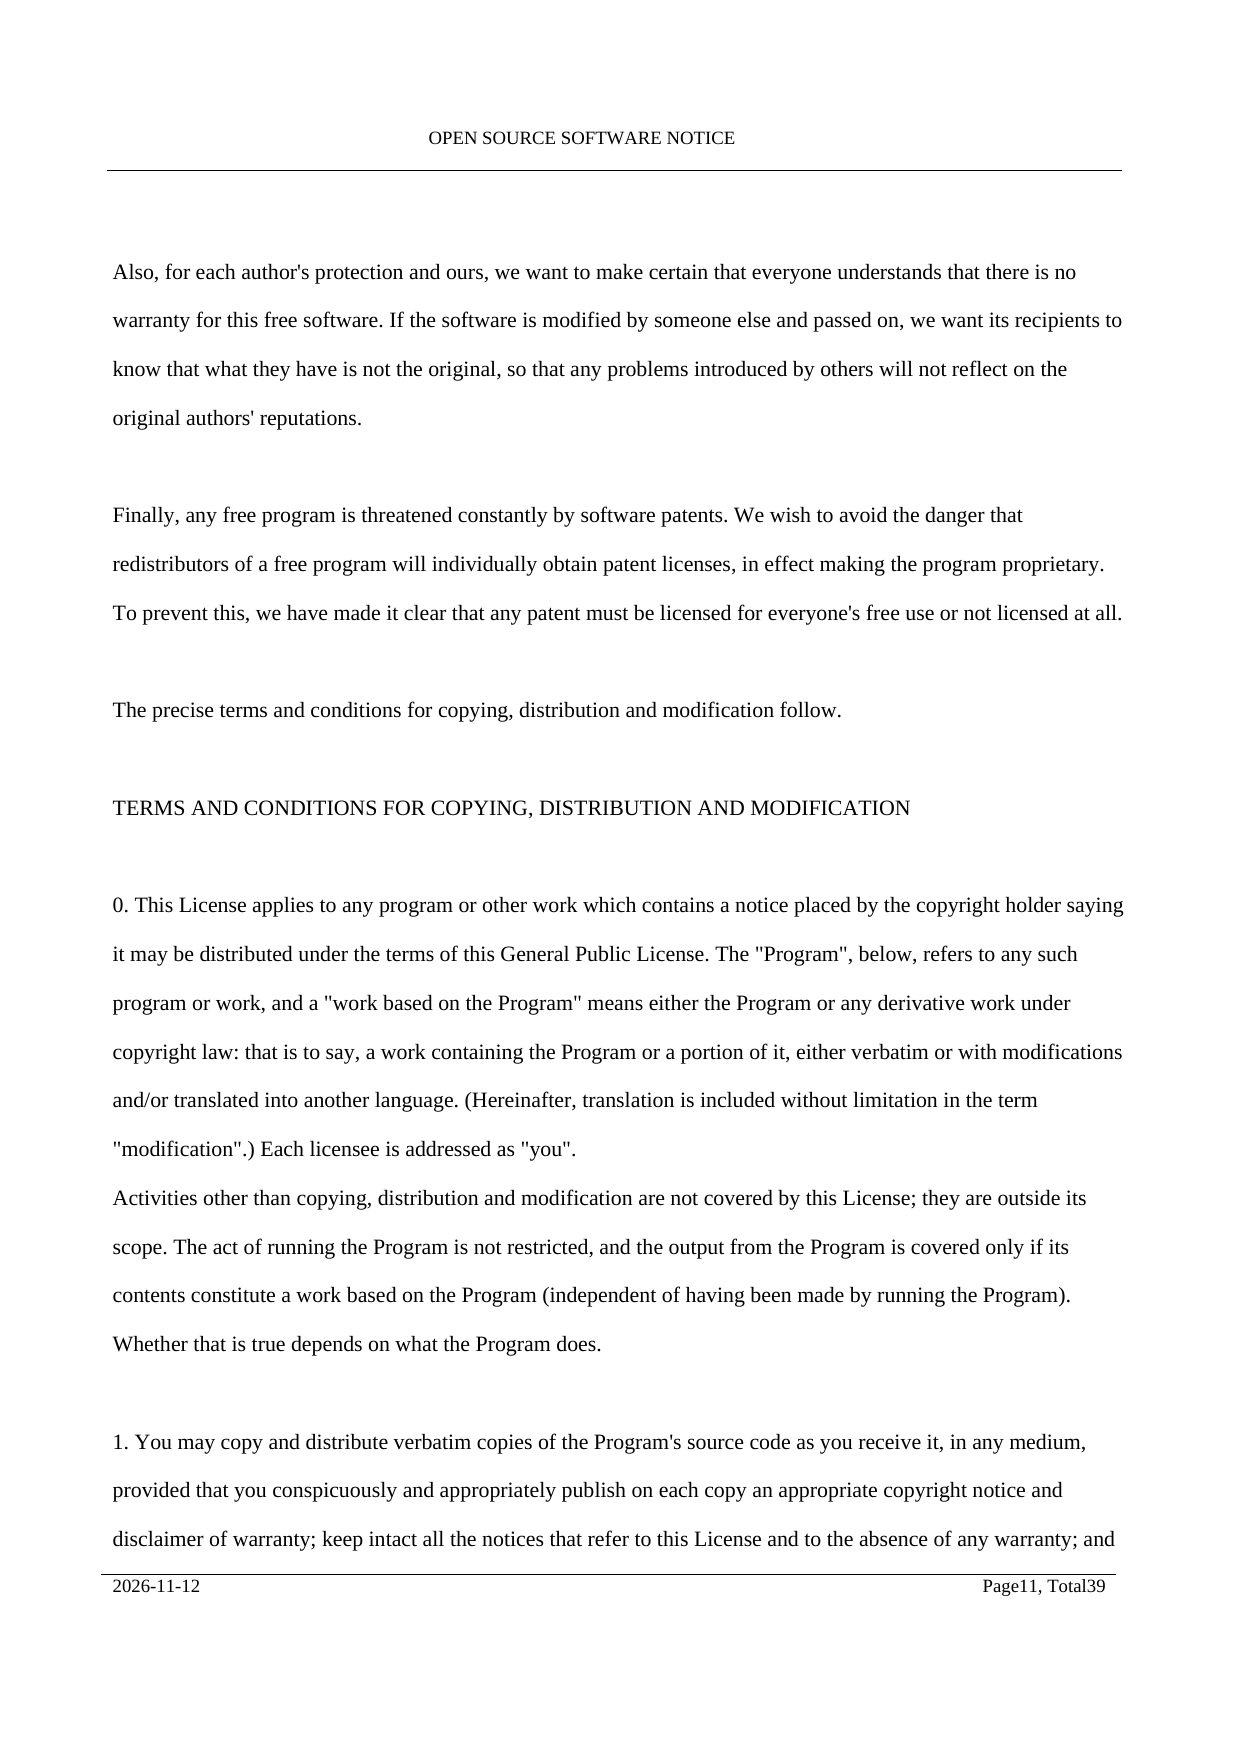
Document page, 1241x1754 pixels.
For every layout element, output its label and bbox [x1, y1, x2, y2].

text [112, 206, 1128, 1555]
